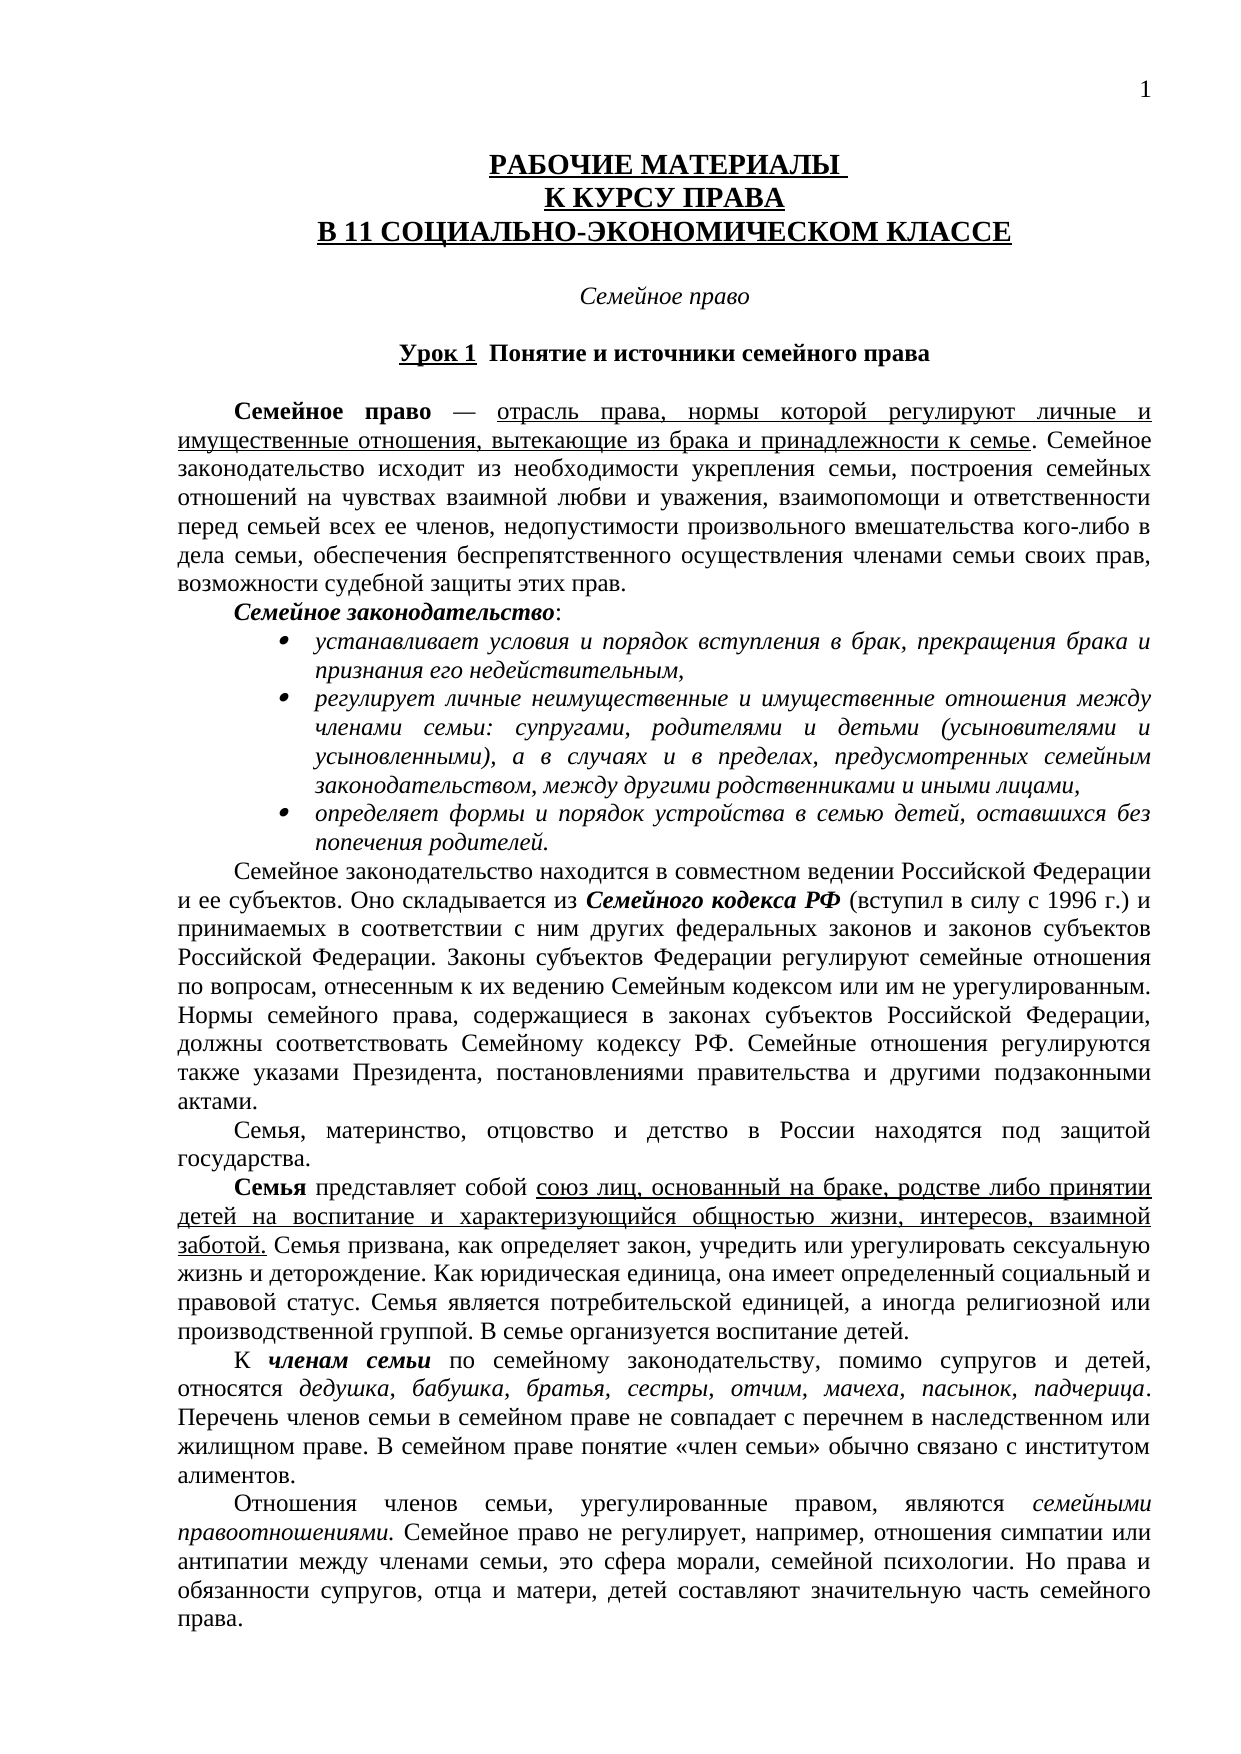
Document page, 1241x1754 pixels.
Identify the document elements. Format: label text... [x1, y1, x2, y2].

text Урок 1 Понятие и источники семейного права [177, 338, 1152, 367]
text Семейное право — отрасль права, нормы которой регулируют личные и имущественные отношения, вытекающие из брака и принадлежности к семье. Семейное законодательство исходит из необходимости укрепления семьи, построения семейных отношений на чувствах взаимной любви и уважения, взаимопомощи и ответственности перед семьей всех ее членов, недопустимости произвольного вмешательства кого-либо в дела семьи, обеспечения беспрепятственного осуществления членами семьи своих прав, возможности судебной защиты этих прав. [177, 396, 1152, 597]
text РАБОЧИЕ МАТЕРИАЛЫ [177, 147, 1152, 180]
text Семья, материнство, отцовство и детство в России находятся под защитой государства. [177, 1115, 1152, 1172]
list регулирует личные неимущественные и имущественные отношения между членами семьи: супругами, родителями и детьми (усыновителями и усыновленными), а в случаях и в пределах, предусмотренных семейным законодательством, между другими родственниками и иными лицами, [277, 683, 1152, 798]
text Семейное право [177, 281, 1152, 310]
text К КУРСУ ПРАВА [177, 180, 1152, 214]
text Отношения членов семьи, урегулированные правом, являются семейными правоотношениями. Семейное право не регулирует, например, отношения симпатии или антипатии между членами семьи, это сфера морали, семейной психологии. Но права и обязанности супругов, отца и матери, детей составляют значительную часть семейного права. [177, 1488, 1152, 1632]
text К членам семьи по семейному законодательству, помимо супругов и детей, относятся дедушка, бабушка, братья, сестры, отчим, мачеха, пасынок, падчерица. Перечень членов семьи в семейном праве не совпадает с перечнем в наследственном или жилищном праве. В семейном праве понятие «член семьи» обычно связано с институтом алиментов. [177, 1345, 1152, 1488]
list определяет формы и порядок устройства в семью детей, оставшихся без попечения родителей. [277, 798, 1152, 856]
text Семейное законодательство находится в совместном ведении Российской Федерации и ее субъектов. Оно складывается из Семейного кодекса РФ (вступил в силу с .) и принимаемых в соответствии с ним других федеральных законов и законов субъектов Российской Федерации. Законы субъектов Федерации регулируют семейные отношения по вопросам, отнесенным к их ведению Семейным кодексом или им не урегулированным. Нормы семейного права, содержащиеся в законах субъектов Российской Федерации, должны соответствовать Семейному кодексу РФ. Семейные отношения регулируются также указами Президента, постановлениями правительства и другими подзаконными актами. [177, 856, 1152, 1115]
text Семейное законодательство: [177, 597, 1152, 626]
text Семья представляет собой союз лиц, основанный на браке, родстве либо принятии детей на воспитание и характеризующийся общностью жизни, интересов, взаимной заботой. Семья призвана, как определяет закон, учредить или урегулировать сексуальную жизнь и деторождение. Как юридическая единица, она имеет определенный социальный и правовой статус. Семья является потребительской единицей, а иногда религиозной или производственной группой. В семье организуется воспитание детей. [177, 1172, 1152, 1345]
list устанавливает условия и порядок вступления в брак, прекращения брака и признания его недействительным, [277, 626, 1152, 683]
text В 11 СОЦИАЛЬНО-ЭКОНОМИЧЕСКОМ КЛАССЕ [177, 214, 1152, 247]
